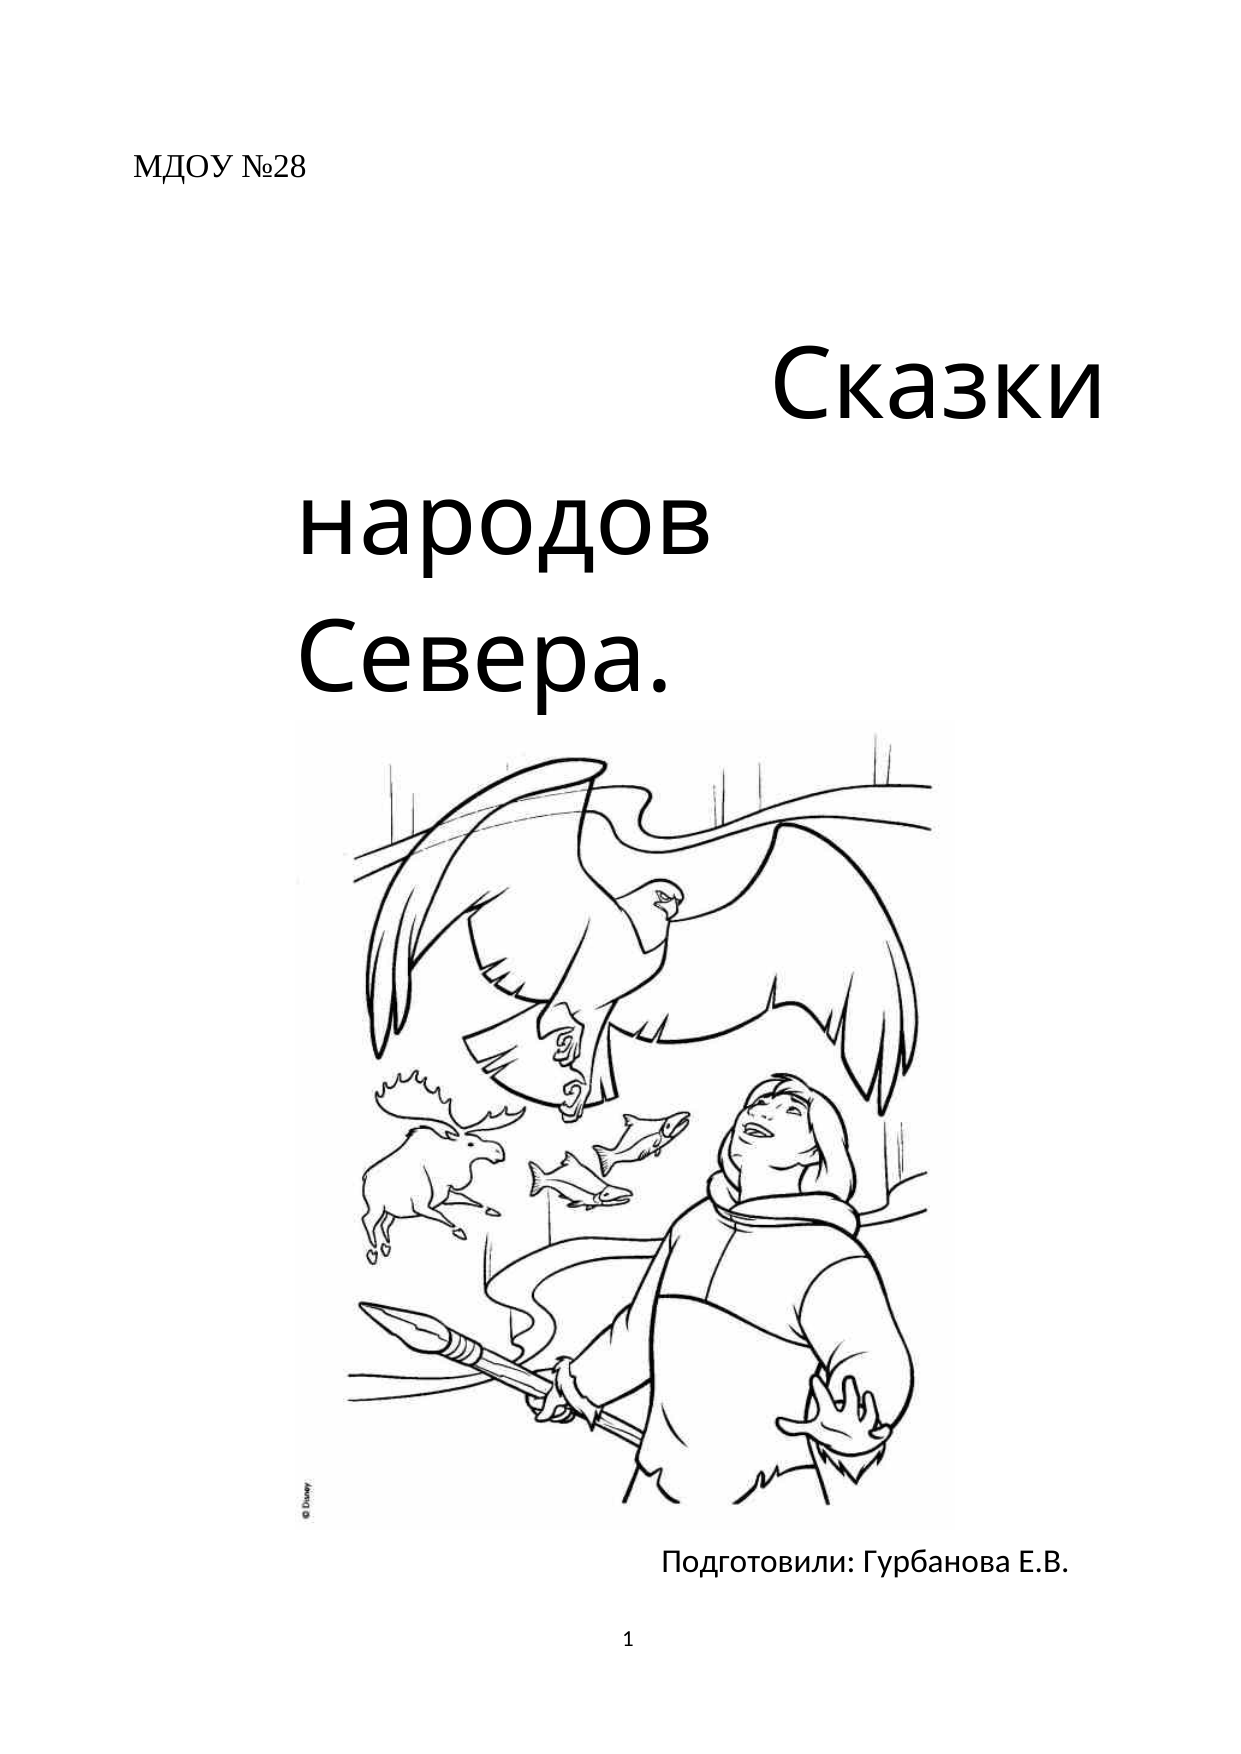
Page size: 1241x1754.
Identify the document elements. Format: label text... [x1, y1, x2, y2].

text МДОУ №28 [133, 118, 1107, 184]
picture [295, 720, 955, 1530]
text Подготовили: Гурбанова Е.В. [74, 1540, 1181, 1581]
